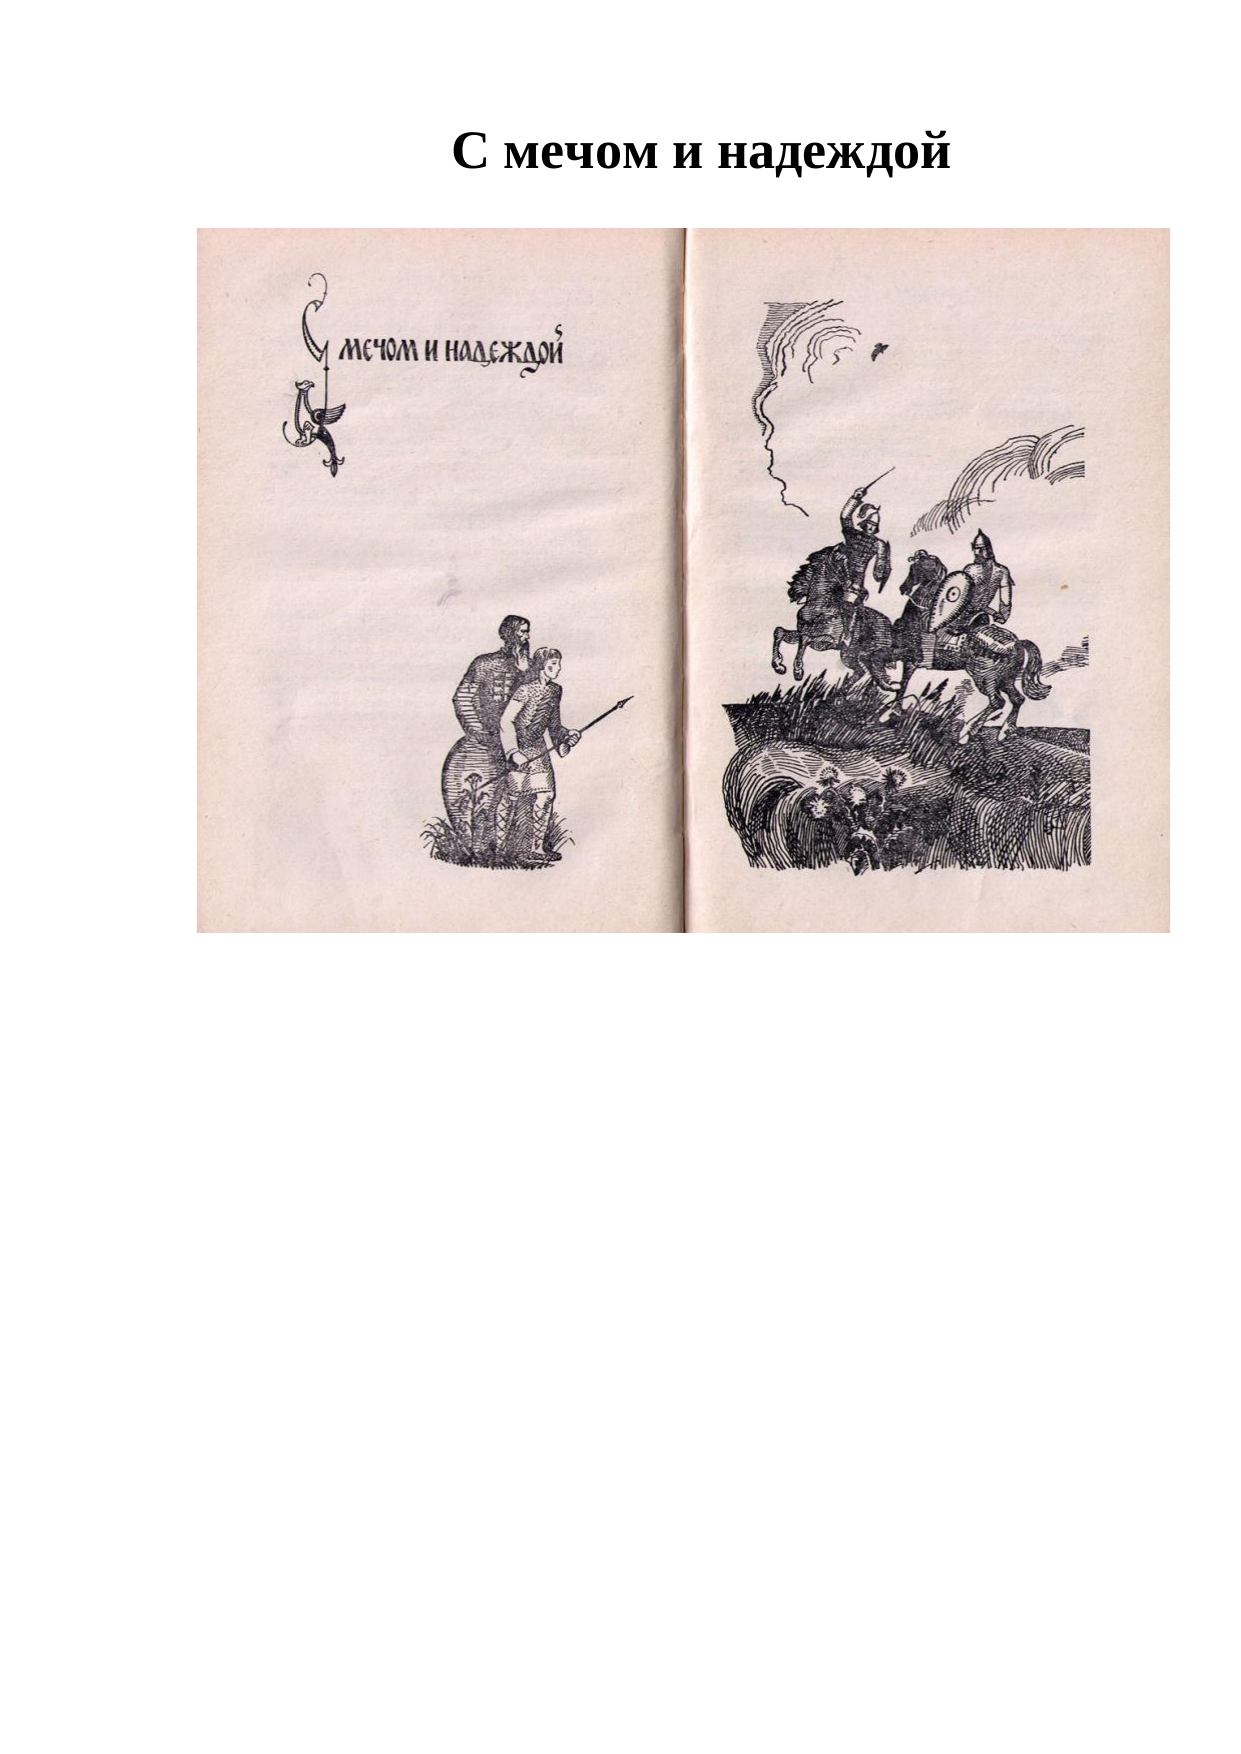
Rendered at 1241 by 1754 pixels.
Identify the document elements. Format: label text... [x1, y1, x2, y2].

text С мечом и надеждой [177, 118, 1152, 180]
picture [196, 228, 1171, 933]
